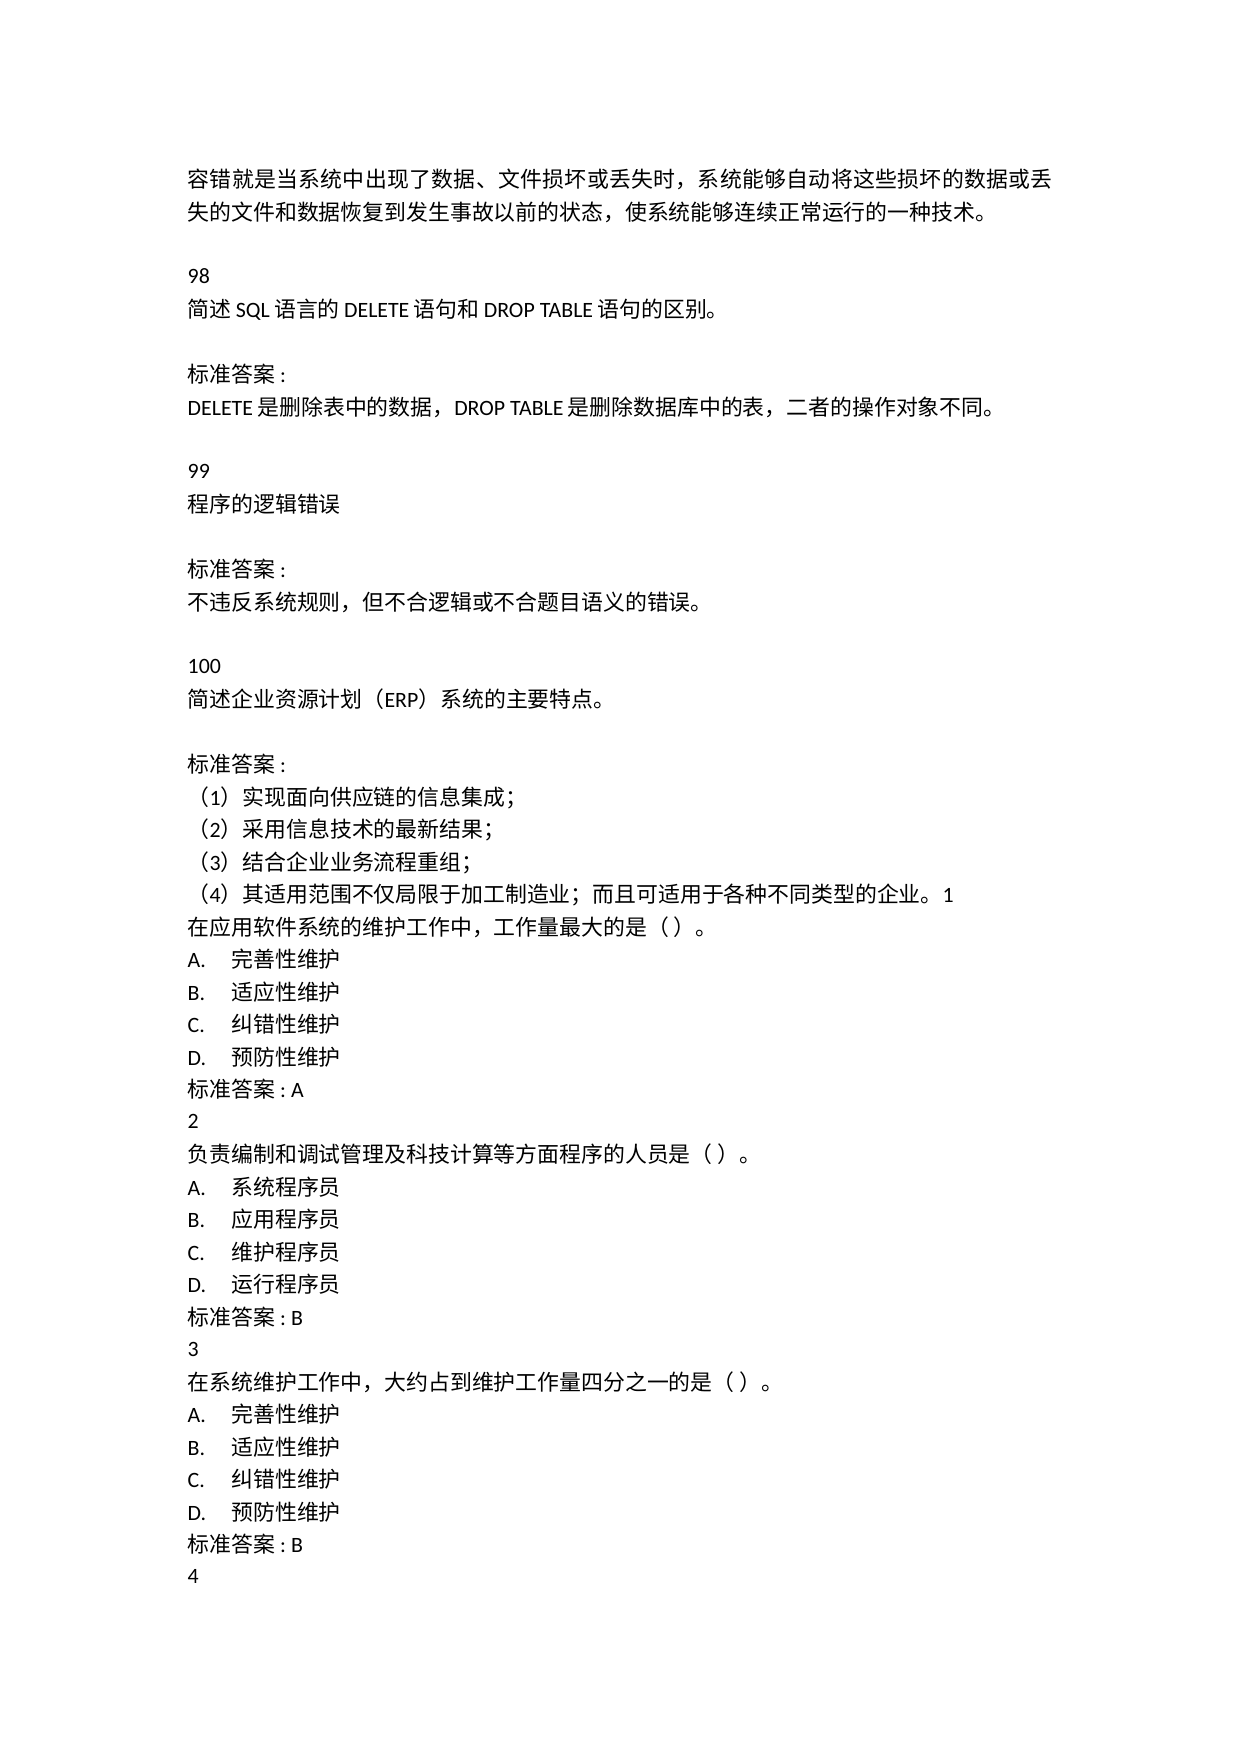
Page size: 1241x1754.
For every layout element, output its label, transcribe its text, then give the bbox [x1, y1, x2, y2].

text A. 完善性维护 [187, 942, 1053, 974]
text B. 适应性维护 [187, 1429, 1053, 1462]
text （4）其适用范围不仅局限于加工制造业；而且可适用于各种不同类型的企业。1 [187, 877, 1053, 909]
text 简述企业资源计划（ERP）系统的主要特点。 [187, 682, 1053, 714]
text B. 应用程序员 [187, 1202, 1053, 1234]
text （3）结合企业业务流程重组； [187, 844, 1053, 877]
text 4 [187, 1559, 1053, 1592]
text D. 预防性维护 [187, 1494, 1053, 1527]
text 标准答案 : B [187, 1527, 1053, 1559]
text C. 维护程序员 [187, 1234, 1053, 1267]
text C. 纠错性维护 [187, 1007, 1053, 1039]
text （1）实现面向供应链的信息集成； [187, 779, 1053, 812]
text （2）采用信息技术的最新结果； [187, 812, 1053, 844]
text 负责编制和调试管理及科技计算等方面程序的人员是（ ）。 [187, 1137, 1053, 1169]
text 标准答案 : [187, 357, 1053, 389]
text 2 [187, 1104, 1053, 1137]
text 在应用软件系统的维护工作中，工作量最大的是（ ）。 [187, 909, 1053, 942]
text 3 [187, 1332, 1053, 1364]
text B. 适应性维护 [187, 974, 1053, 1007]
text 简述SQL语言的DELETE语句和DROP TABLE语句的区别。 [187, 292, 1053, 324]
text DELETE是删除表中的数据，DROP TABLE是删除数据库中的表，二者的操作对象不同。 [187, 389, 1053, 422]
text A. 系统程序员 [187, 1169, 1053, 1202]
text 标准答案 : [187, 552, 1053, 584]
text C. 纠错性维护 [187, 1462, 1053, 1494]
text 98 [187, 259, 1053, 292]
text 在系统维护工作中，大约占到维护工作量四分之一的是（ ）。 [187, 1364, 1053, 1397]
text 程序的逻辑错误 [187, 487, 1053, 519]
text 标准答案 : A [187, 1072, 1053, 1104]
text 100 [187, 649, 1053, 682]
text D. 预防性维护 [187, 1039, 1053, 1072]
text 99 [187, 454, 1053, 487]
text 标准答案 : B [187, 1299, 1053, 1332]
text 标准答案 : [187, 747, 1053, 779]
text 不违反系统规则，但不合逻辑或不合题目语义的错误。 [187, 584, 1053, 617]
text 容错就是当系统中出现了数据、文件损坏或丢失时，系统能够自动将这些损坏的数据或丢失的文件和数据恢复到发生事故以前的状态，使系统能够连续正常运行的一种技术。 [187, 162, 1053, 227]
text A. 完善性维护 [187, 1397, 1053, 1429]
text D. 运行程序员 [187, 1267, 1053, 1299]
